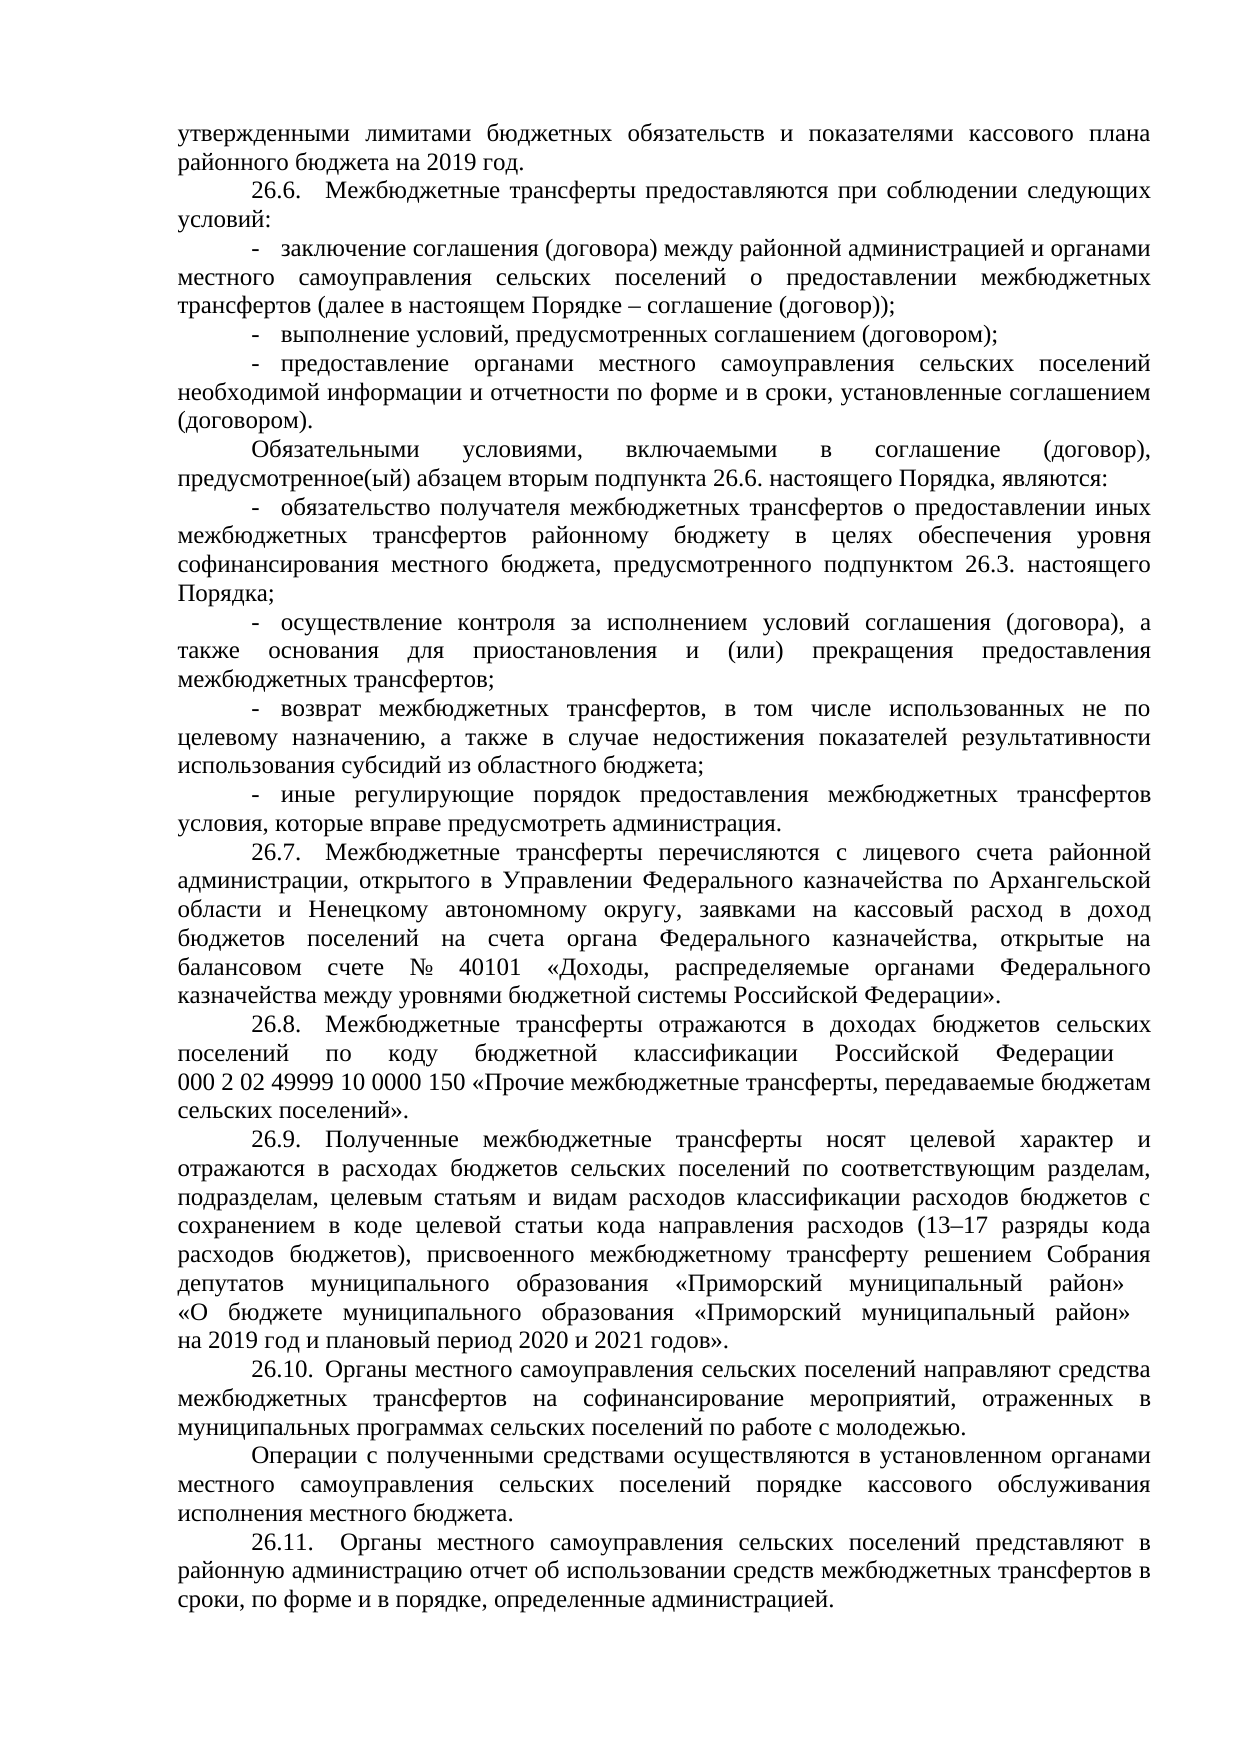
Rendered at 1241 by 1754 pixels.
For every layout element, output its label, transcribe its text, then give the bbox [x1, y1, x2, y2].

text 26.6. Межбюджетные трансферты предоставляются при соблюдении следующих условий: [177, 176, 1152, 233]
text Обязательными условиями, включаемыми в соглашение (договор), предусмотренное(ый) абзацем вторым подпункта 26.6. настоящего Порядка, являются: [177, 434, 1152, 492]
text - предоставление органами местного самоуправления сельских поселений необходимой информации и отчетности по форме и в сроки, установленные соглашением (договором). [177, 348, 1152, 434]
text 26.7. Межбюджетные трансферты перечисляются с лицевого счета районной администрации, открытого в Управлении Федерального казначейства по Архангельской области и Ненецкому автономному округу, заявками на кассовый расход в доход бюджетов поселений на счета органа Федерального казначейства, открытые на балансовом счете № 40101 «Доходы, распределяемые органами Федерального казначейства между уровнями бюджетной системы Российской Федерации». [177, 837, 1152, 1009]
text - осуществление контроля за исполнением условий соглашения (договора), а также основания для приостановления и (или) прекращения предоставления межбюджетных трансфертов; [177, 607, 1152, 693]
text - обязательство получателя межбюджетных трансфертов о предоставлении иных межбюджетных трансфертов районному бюджету в целях обеспечения уровня софинансирования местного бюджета, предусмотренного подпунктом 26.3. настоящего Порядка; [177, 492, 1152, 607]
text - иные регулирующие порядок предоставления межбюджетных трансфертов условия, которые вправе предусмотреть администрация. [177, 779, 1152, 837]
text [177, 118, 1152, 176]
text Операции с полученными средствами осуществляются в установленном органами местного самоуправления сельских поселений порядке кассового обслуживания исполнения местного бюджета. [177, 1441, 1152, 1527]
text 26.11. Органы местного самоуправления сельских поселений представляют в районную администрацию отчет об использовании средств межбюджетных трансфертов в сроки, по форме и в порядке, определенные администрацией. [177, 1527, 1152, 1613]
text 26.9. Полученные межбюджетные трансферты носят целевой характер и отражаются в расходах бюджетов сельских поселений по соответствующим разделам, подразделам, целевым статьям и видам расходов классификации расходов бюджетов с сохранением в коде целевой статьи кода направления расходов (13–17 разряды кода расходов бюджетов), присвоенного межбюджетному трансферту решением Собрания депутатов муниципального образования «Приморский муниципальный район» «О бюджете муниципального образования «Приморский муниципальный район» на 2019 год и плановый период 2020 и 2021 годов». [177, 1124, 1152, 1354]
text - возврат межбюджетных трансфертов, в том числе использованных не по целевому назначению, а также в случае недостижения показателей результативности использования субсидий из областного бюджета; [177, 693, 1152, 779]
text - заключение соглашения (договора) между районной администрацией и органами местного самоуправления сельских поселений о предоставлении межбюджетных трансфертов (далее в настоящем Порядке – соглашение (договор)); [177, 233, 1152, 319]
text 26.8. Межбюджетные трансферты отражаются в доходах бюджетов сельских поселений по коду бюджетной классификации Российской Федерации 000 2 02 49999 10 0000 150 «Прочие межбюджетные трансферты, передаваемые бюджетам сельских поселений». [177, 1009, 1152, 1124]
text 26.10. Органы местного самоуправления сельских поселений направляют средства межбюджетных трансфертов на софинансирование мероприятий, отраженных в муниципальных программах сельских поселений по работе с молодежью. [177, 1354, 1152, 1441]
text - выполнение условий, предусмотренных соглашением (договором); [177, 319, 1152, 348]
